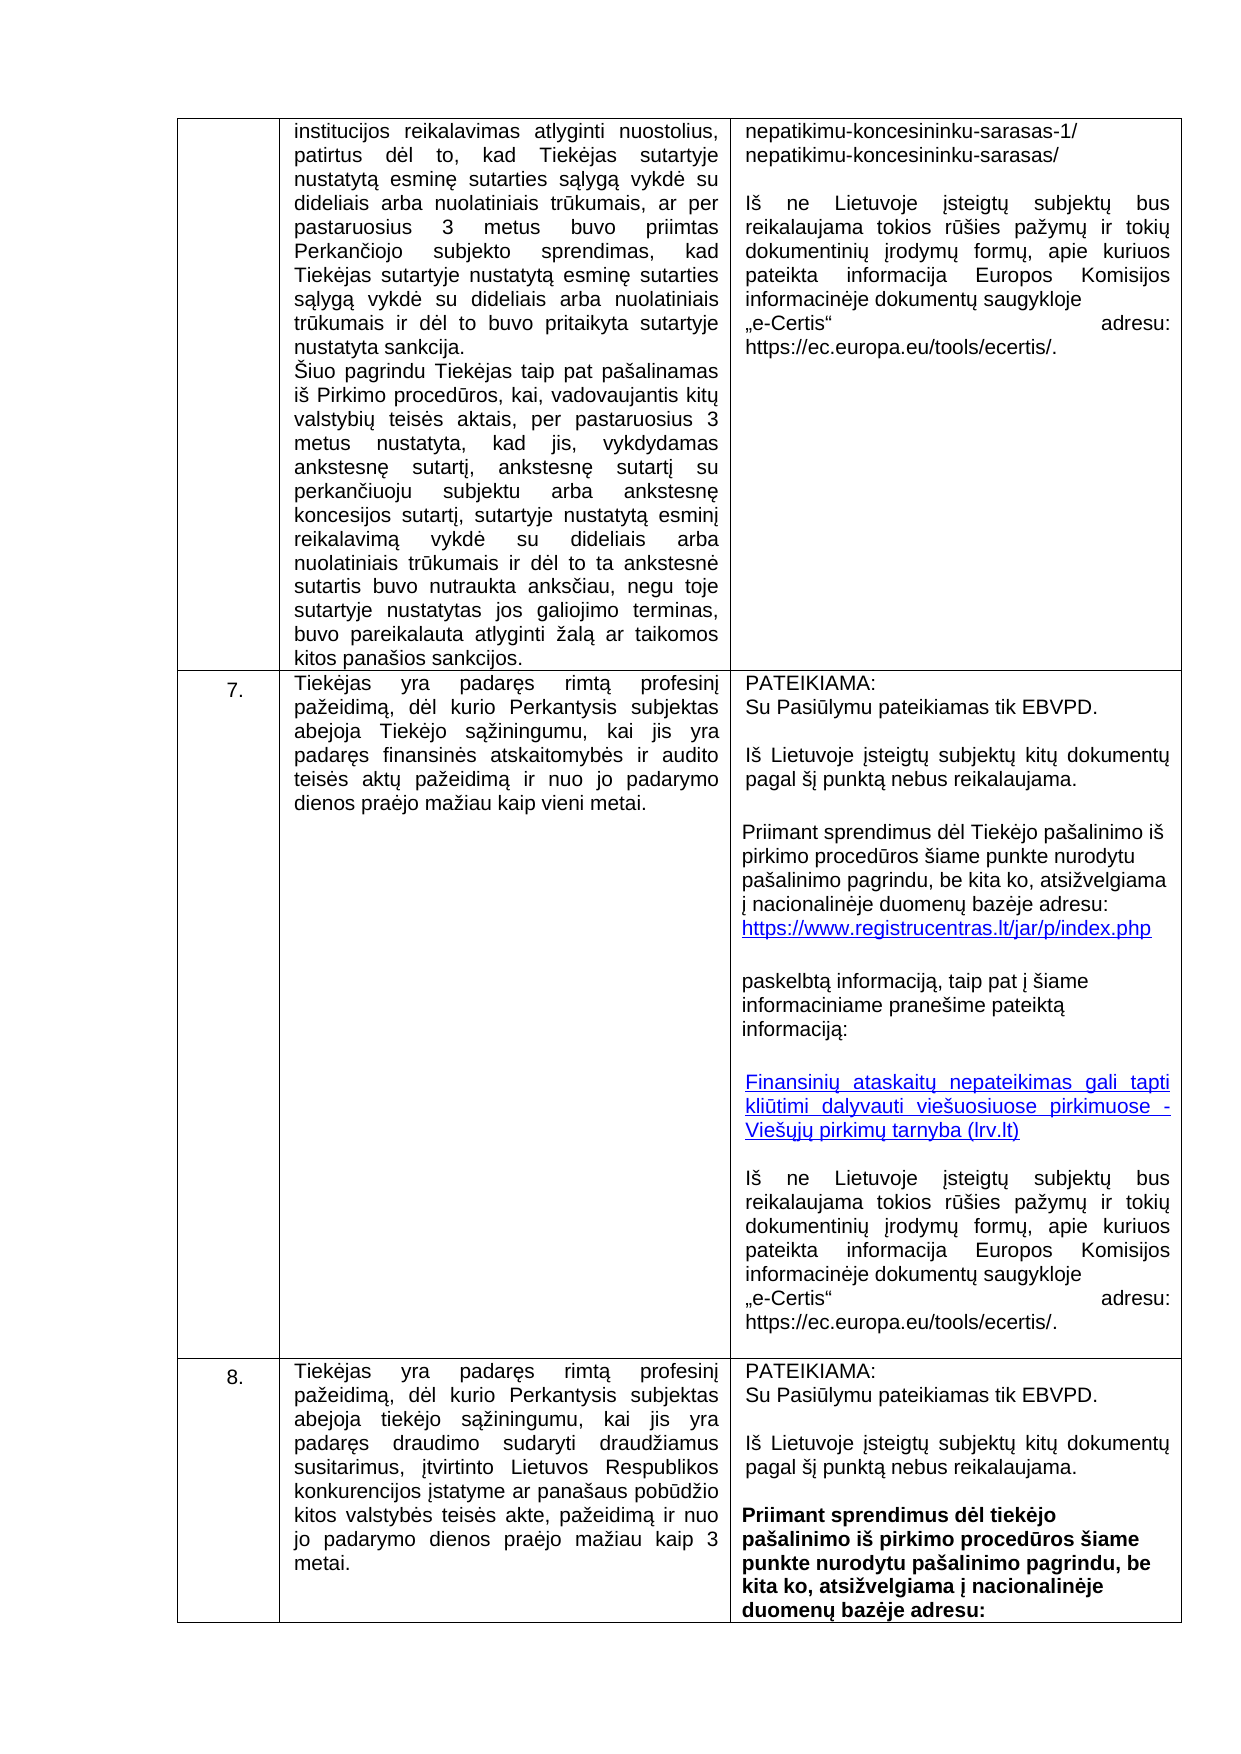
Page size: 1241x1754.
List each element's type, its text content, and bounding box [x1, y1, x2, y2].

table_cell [280, 1359, 730, 1622]
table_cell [280, 119, 730, 670]
table_cell [178, 119, 279, 670]
table_cell [178, 671, 279, 1358]
table_cell [178, 1359, 279, 1622]
table_cell PATEIKIAMA: Su Pasiūlymu pateikiamas tik EBVPD. Iš Lietuvoje įsteigtų subjektų kitų dokumentų pagal šį punktą nebus reikalaujama. Priimant sprendimus dėl Tiekėjo pašalinimo iš pirkimo procedūros šiame punkte nurodytu pašalinimo pagrindu, be kita ko, atsižvelgiama į nacionalinėje duomenų bazėje adresu: https://www.registrucentras.lt/jar/p/index.php paskelbtą informaciją, taip pat į šiame informaciniame pranešime pateiktą informaciją: Finansinių ataskaitų nepateikimas gali tapti kliūtimi dalyvauti viešuosiuose pirkimuose - Viešųjų pirkimų tarnyba (lrv.lt) Iš ne Lietuvoje įsteigtų subjektų bus reikalaujama tokios rūšies pažymų ir tokių dokumentinių įrodymų formų, apie kuriuos pateikta informacija Europos Komisijos informacinėje dokumentų saugykloje „e-Certis“ adresu: https://ec.europa.eu/tools/ecertis/. [731, 671, 1181, 1358]
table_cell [731, 119, 1181, 670]
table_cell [731, 1359, 1181, 1622]
table_cell Tiekėjas yra padaręs rimtą profesinį pažeidimą, dėl kurio Perkantysis subjektas abejoja Tiekėjo sąžiningumu, kai jis yra padaręs finansinės atskaitomybės ir audito teisės aktų pažeidimą ir nuo jo padarymo dienos praėjo mažiau kaip vieni metai. [280, 671, 730, 1358]
